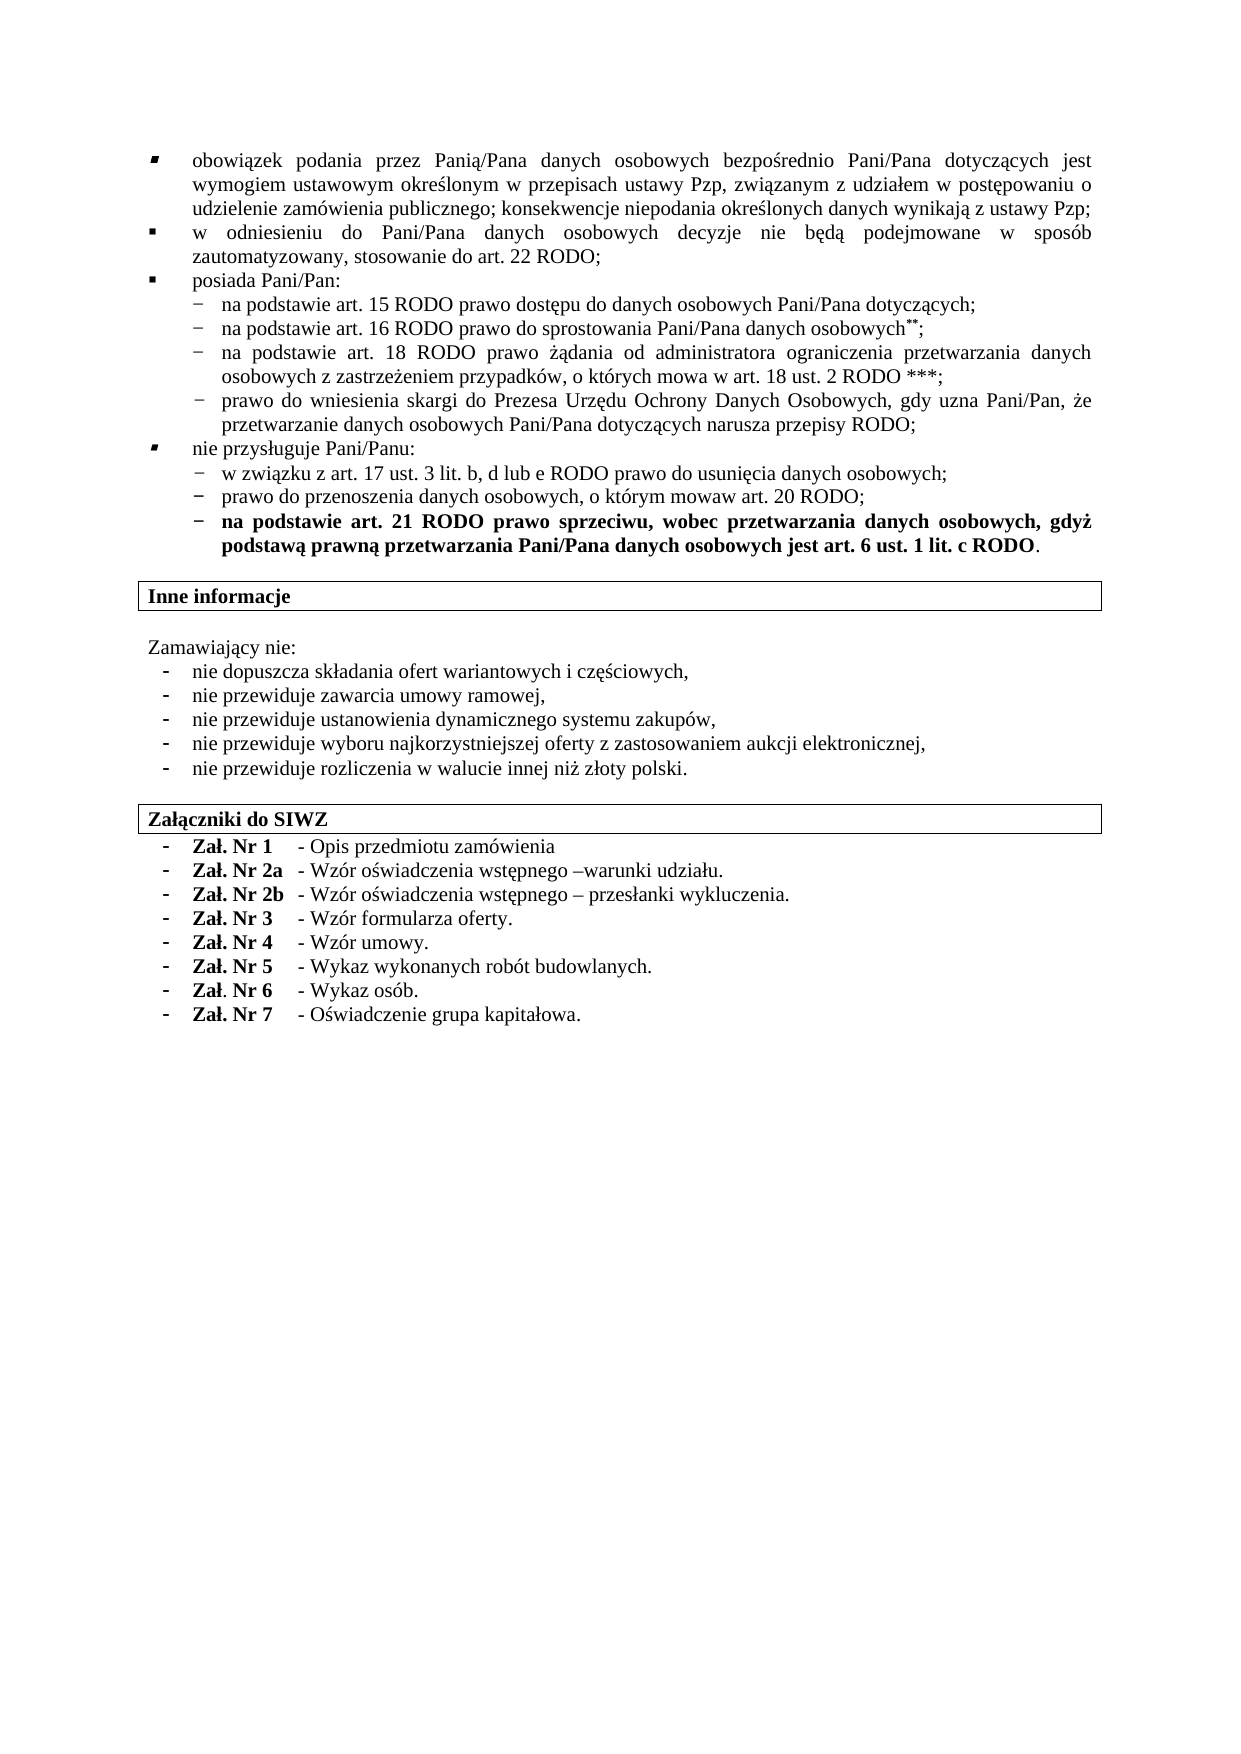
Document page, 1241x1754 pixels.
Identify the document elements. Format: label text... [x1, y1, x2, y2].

list Zał. Nr 4 - Wzór umowy. [162, 930, 1092, 954]
list nie przewiduje zawarcia umowy ramowej, [162, 683, 1092, 707]
list Zał. Nr 2a - Wzór oświadczenia wstępnego –warunki udziału. [162, 858, 1092, 882]
list Załączniki do SIWZ [139, 805, 1101, 833]
list posiada Pani/Pan: [148, 268, 1093, 292]
list na podstawie art. 16 RODO prawo do sprostowania Pani/Pana danych osobowych**; [192, 316, 1093, 340]
list nie przysługuje Pani/Panu: [148, 436, 1093, 460]
list na podstawie art. 15 RODO prawo dostępu do danych osobowych Pani/Pana dotyczących; [192, 292, 1093, 316]
list Zał. Nr 1 - Opis przedmiotu zamówienia [162, 834, 1092, 858]
list obowiązek podania przez Panią/Pana danych osobowych bezpośrednio Pani/Pana dotyczących jest wymogiem ustawowym określonym w przepisach ustawy Pzp, związanym z udziałem w postępowaniu o udzielenie zamówienia publicznego; konsekwencje niepodania określonych danych wynikają z ustawy Pzp; [148, 148, 1093, 220]
list w odniesieniu do Pani/Pana danych osobowych decyzje nie będą podejmowane w sposób zautomatyzowany, stosowanie do art. 22 RODO; [148, 220, 1093, 268]
list Zał. Nr 5 - Wykaz wykonanych robót budowlanych. [162, 954, 1092, 978]
list Zał. Nr 2b - Wzór oświadczenia wstępnego – przesłanki wykluczenia. [162, 882, 1092, 906]
list nie przewiduje ustanowienia dynamicznego systemu zakupów, [162, 707, 1092, 731]
list Inne informacje [139, 582, 1101, 610]
text Zamawiający nie: [148, 635, 1092, 659]
list prawo do wniesienia skargi do Prezesa Urzędu Ochrony Danych Osobowych, gdy uzna Pani/Pan, że przetwarzanie danych osobowych Pani/Pana dotyczących narusza przepisy RODO; [192, 388, 1093, 436]
list nie dopuszcza składania ofert wariantowych i częściowych, [162, 659, 1092, 683]
list w związku z art. 17 ust. 3 lit. b, d lub e RODO prawo do usunięcia danych osobowych; [192, 460, 1093, 484]
list Zał. Nr 3 - Wzór formularza oferty. [162, 906, 1092, 930]
list Zał. Nr 6 - Wykaz osób. [162, 978, 1092, 1002]
list nie przewiduje wyboru najkorzystniejszej oferty z zastosowaniem aukcji elektronicznej, [162, 731, 1092, 755]
list na podstawie art. 18 RODO prawo żądania od administratora ograniczenia przetwarzania danych osobowych z zastrzeżeniem przypadków, o których mowa w art. 18 ust. 2 RODO ***; [192, 340, 1093, 388]
list prawo do przenoszenia danych osobowych, o którym mowaw art. 20 RODO; [192, 484, 1093, 508]
list Zał. Nr 7 - Oświadczenie grupa kapitałowa. [162, 1002, 1092, 1026]
list na podstawie art. 21 RODO prawo sprzeciwu, wobec przetwarzania danych osobowych, gdyż podstawą prawną przetwarzania Pani/Pana danych osobowych jest art. 6 ust. 1 lit. c RODO. [192, 508, 1093, 557]
list nie przewiduje rozliczenia w walucie innej niż złoty polski. [162, 755, 1092, 779]
